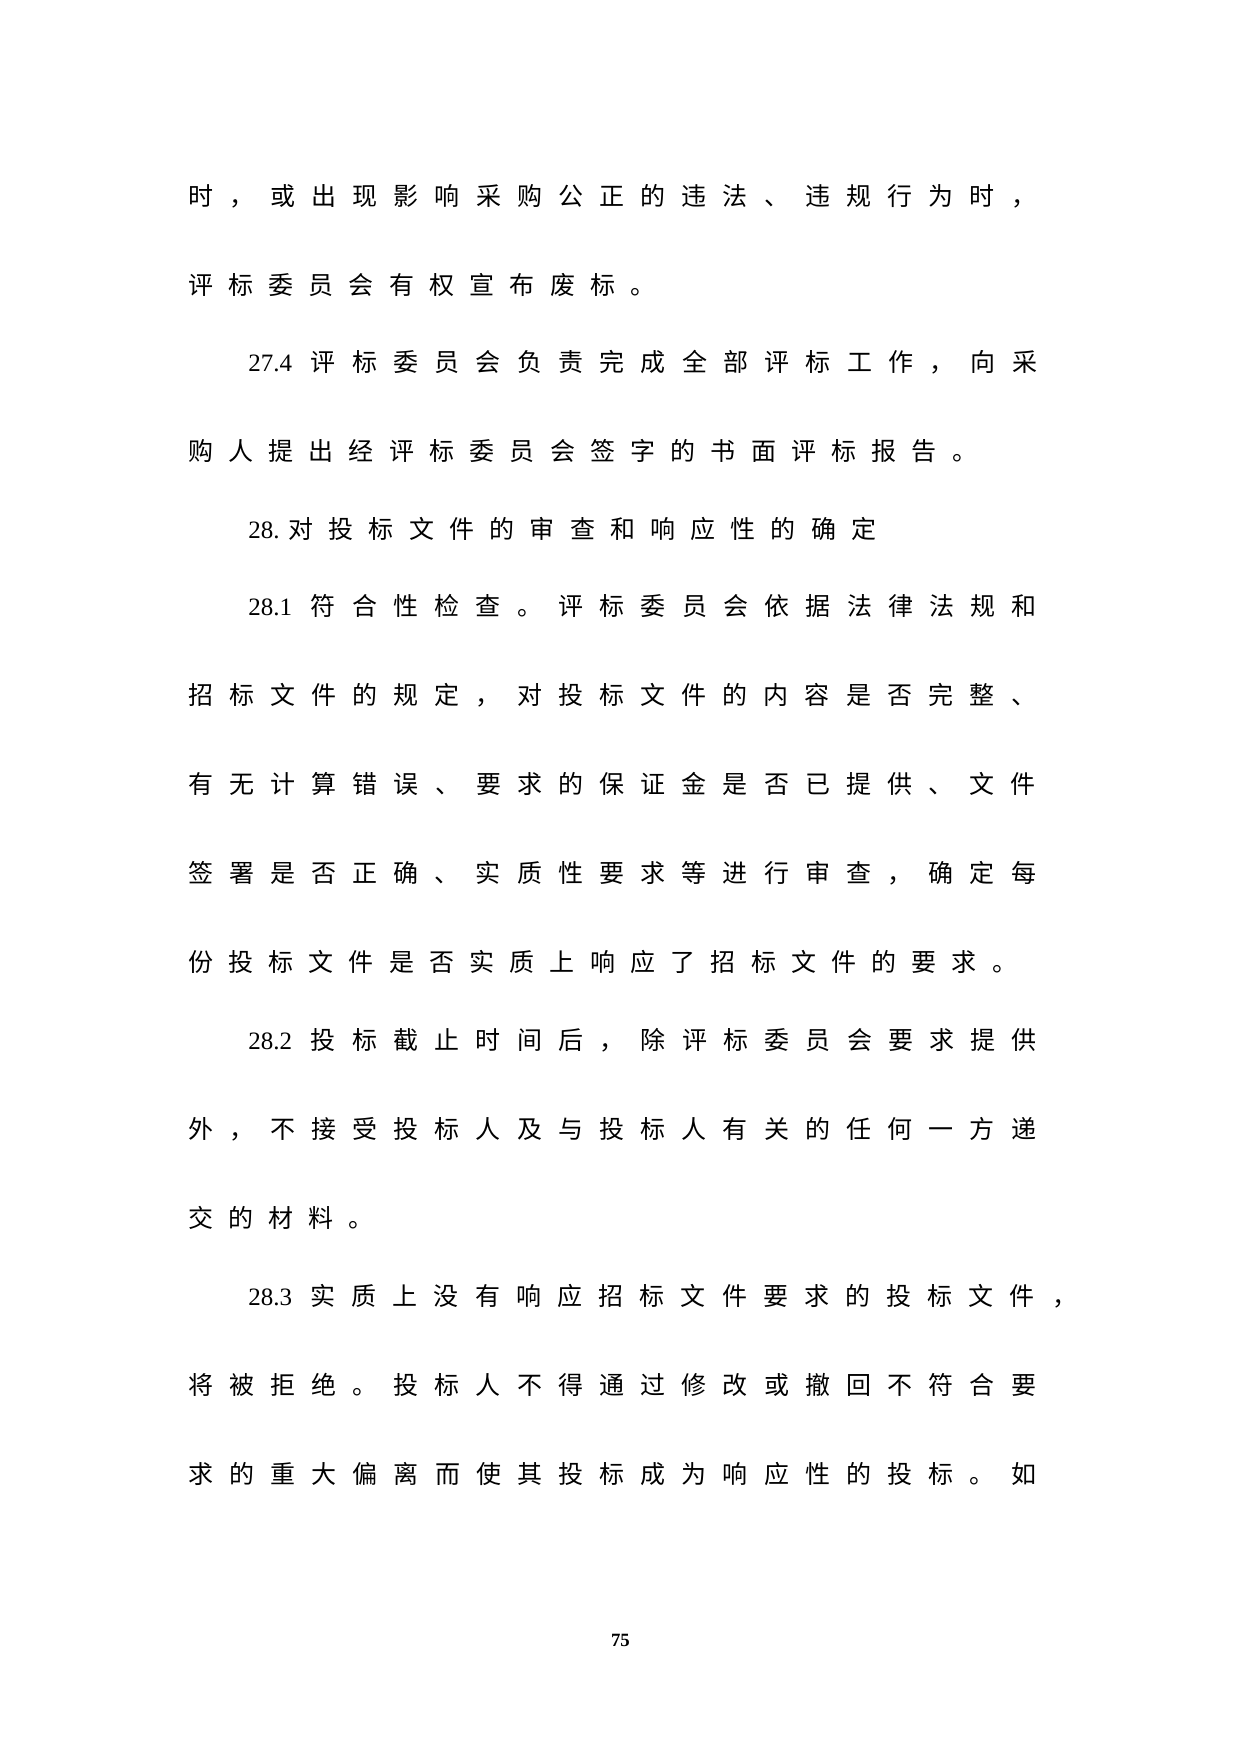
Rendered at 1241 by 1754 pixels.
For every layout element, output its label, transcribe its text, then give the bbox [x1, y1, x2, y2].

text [188, 164, 1052, 313]
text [188, 1264, 1052, 1502]
text 28. 对投标文件的审查和响应性的确定 [188, 498, 1052, 557]
text 28.2 投标截止时间后，除评标委员会要求提供外，不接受投标人及与投标人有关的任何一方递交的材料。 [188, 1009, 1052, 1246]
text 27.4 评标委员会负责完成全部评标工作，向采购人提出经评标委员会签字的书面评标报告。 [188, 331, 1052, 479]
text 28.1 符合性检查。评标委员会依据法律法规和招标文件的规定，对投标文件的内容是否完整、有无计算错误、要求的保证金是否已提供、文件签署是否正确、实质性要求等进行审查，确定每份投标文件是否实质上响应了招标文件的要求。 [188, 575, 1052, 991]
